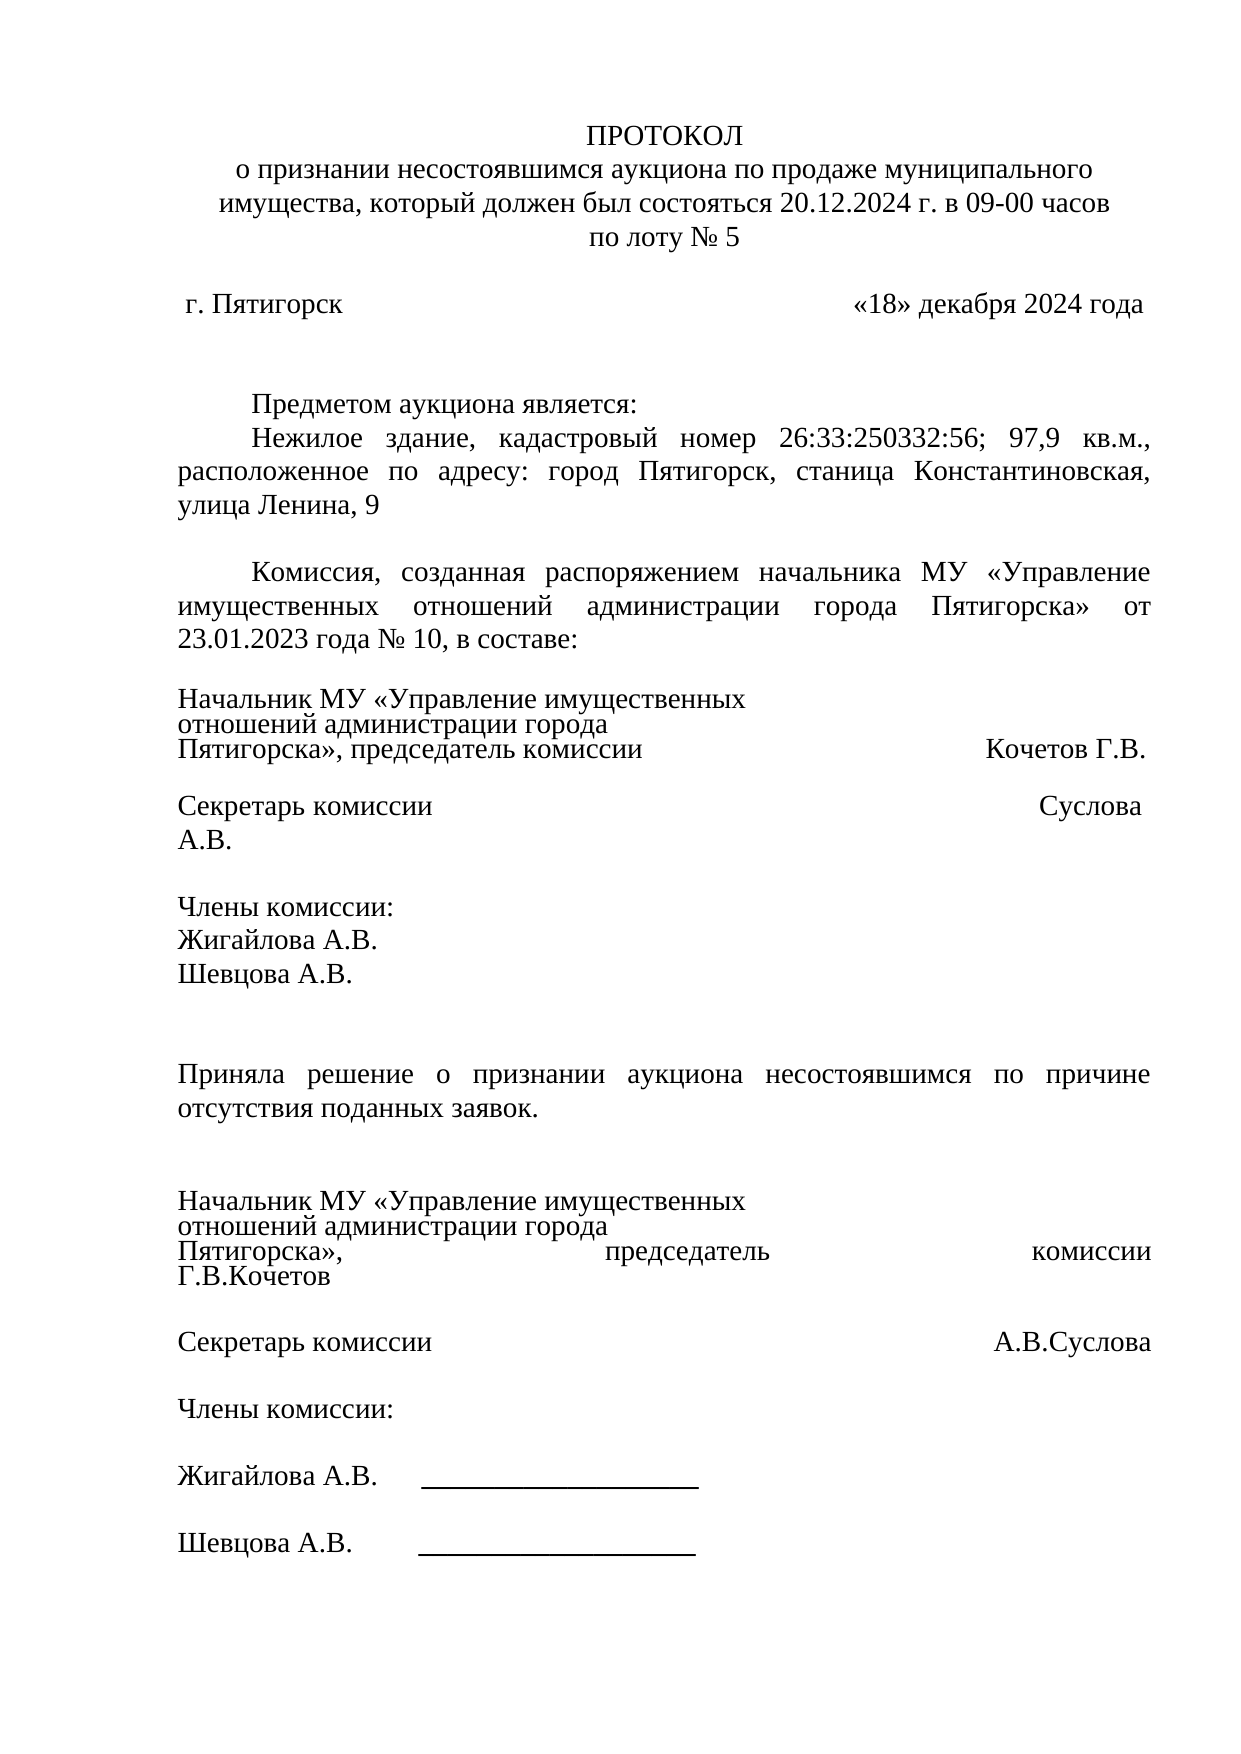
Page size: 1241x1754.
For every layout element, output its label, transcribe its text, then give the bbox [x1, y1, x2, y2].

text Пятигорска», председатель комиссии Кочетов Г.В. [177, 738, 1152, 763]
text Секретарь комиссии Суслова А.В. [177, 788, 1152, 855]
text Приняла решение о признании аукциона несостоявшимся по причине отсутствия поданных заявок. [177, 1057, 1152, 1124]
text Пятигорска», председатель комиссии Г.В.Кочетов [177, 1241, 1152, 1291]
text Шевцова А.В. [177, 956, 1152, 989]
text о признании несостоявшимся аукциона по продаже муниципального имущества, который должен был состояться 20.12.2024 г. в 09-00 часов [177, 152, 1152, 219]
text Члены комиссии: [177, 1391, 1152, 1425]
text Комиссия, созданная распоряжением начальника МУ «Управление имущественных отношений администрации города Пятигорска» от 23.01.2023 года № 10, в составе: [177, 554, 1152, 655]
text отношений администрации города [177, 1216, 1152, 1241]
text Жигайлова А.В. ___________________ [177, 1458, 1152, 1492]
text ПРОТОКОЛ [177, 118, 1152, 152]
text Нежилое здание, кадастровый номер 26:33:250332:56; 97,9 кв.м., расположенное по адресу: город Пятигорск, станица Константиновская, улица Ленина, 9 [177, 420, 1152, 521]
text Жигайлова А.В. [177, 922, 1152, 956]
text Члены комиссии: [177, 889, 1152, 922]
text Шевцова А.В. ___________________ [177, 1526, 1152, 1559]
text Секретарь комиссии А.В.Суслова [177, 1324, 1152, 1358]
text Предметом аукциона является: [177, 386, 1152, 420]
text Начальник МУ «Управление имущественных [177, 1191, 1152, 1216]
text г. Пятигорск «18» декабря 2024 года [177, 286, 1152, 319]
text отношений администрации города [177, 713, 1152, 738]
text по лоту № 5 [177, 219, 1152, 252]
text Начальник МУ «Управление имущественных [177, 688, 1152, 713]
